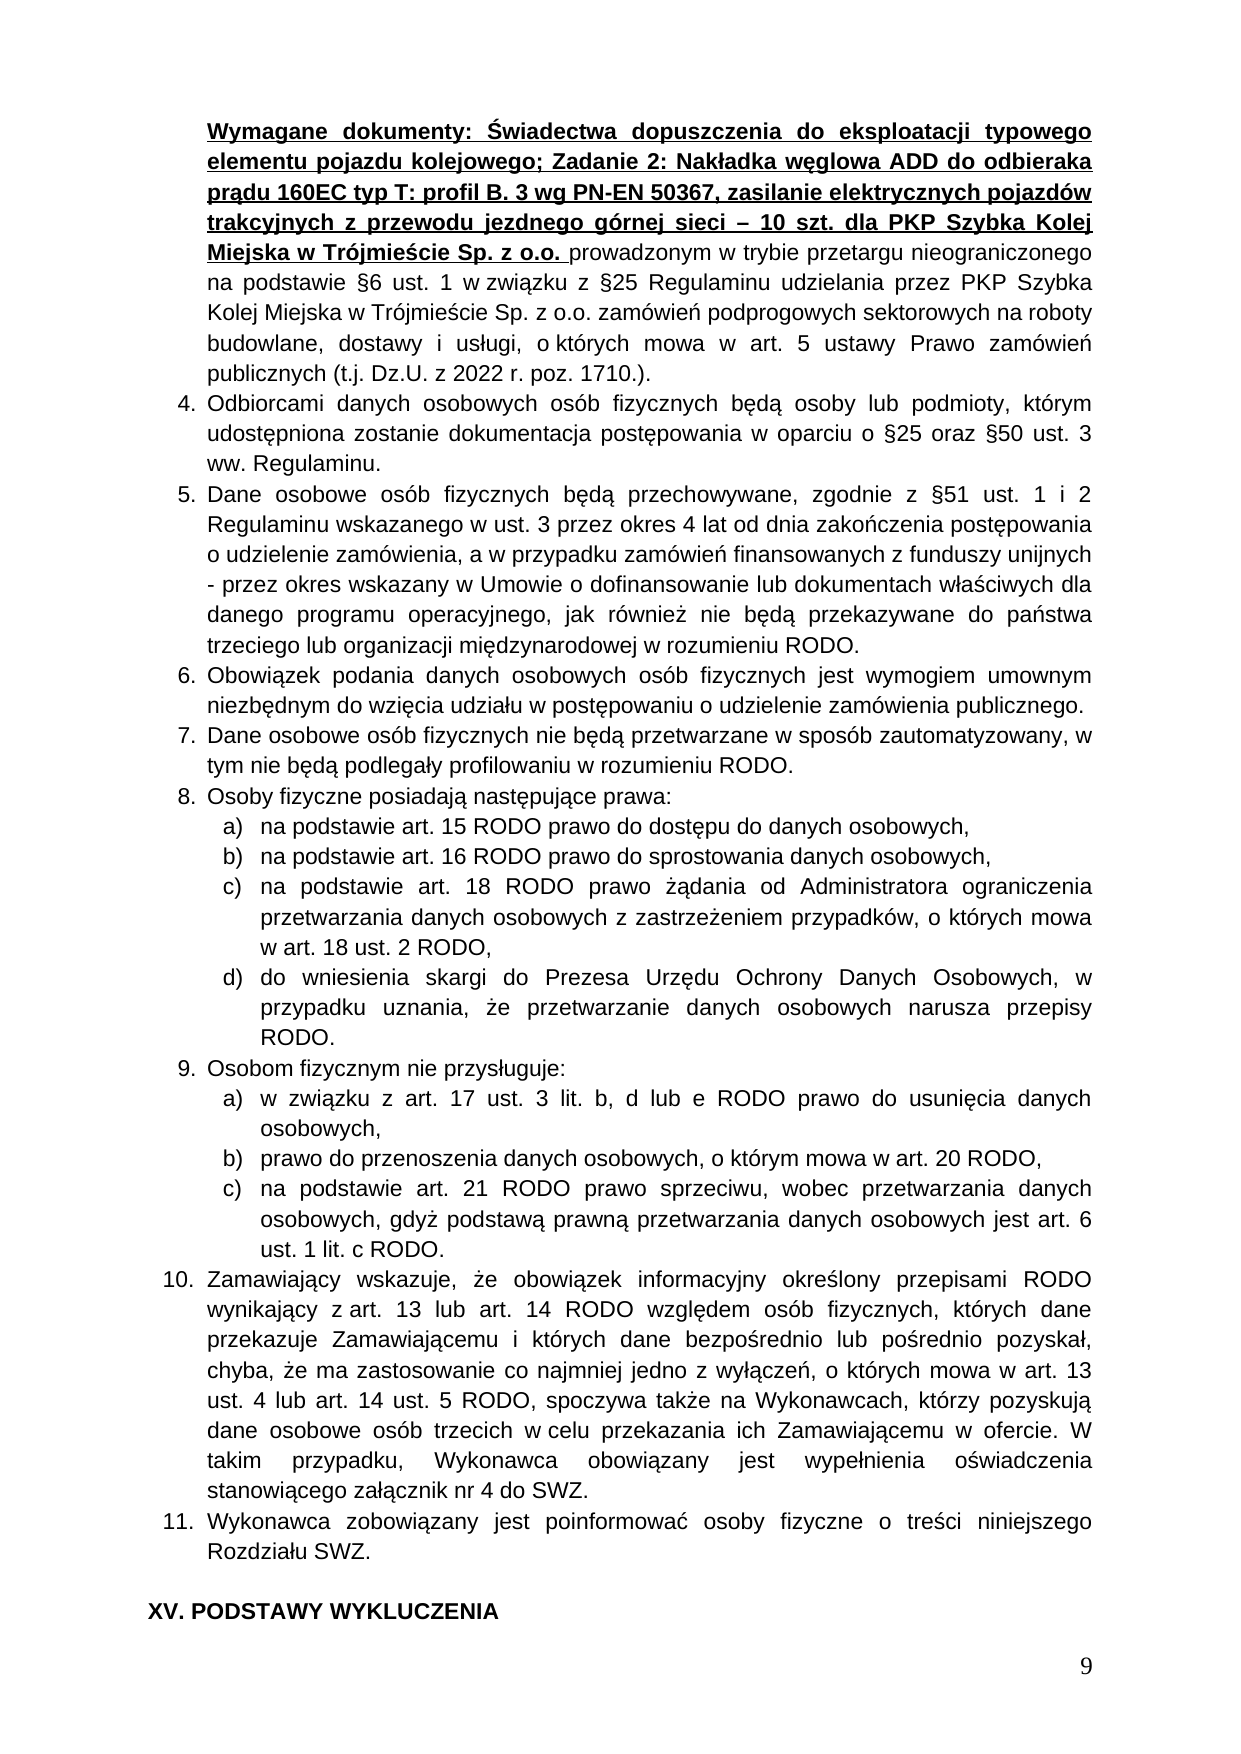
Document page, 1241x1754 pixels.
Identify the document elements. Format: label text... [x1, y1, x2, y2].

list Obowiązek podania danych osobowych osób fizycznych jest wymogiem umownym niezbędnym do wzięcia udziału w postępowaniu o udzielenie zamówienia publicznego. [177, 662, 1092, 718]
list na podstawie art. 21 RODO prawo sprzeciwu, wobec przetwarzania danych osobowych, gdyż podstawą prawną przetwarzania danych osobowych jest art. 6 ust. 1 lit. c RODO. [223, 1175, 1092, 1262]
list Wykonawca zobowiązany jest poinformować osoby fizyczne o treści niniejszego Rozdziału SWZ. [162, 1508, 1092, 1564]
list Osoby fizyczne posiadają następujące prawa: [177, 783, 1092, 809]
text XV. PODSTAWY WYKLUCZENIA [148, 1598, 1092, 1625]
list Odbiorcami danych osobowych osób fizycznych będą osoby lub podmioty, którym udostępniona zostanie dokumentacja postępowania w oparciu o §25 oraz §50 ust. 3 ww. Regulaminu. [177, 390, 1092, 477]
list w związku z art. 17 ust. 3 lit. b, d lub e RODO prawo do usunięcia danych osobowych, [223, 1085, 1092, 1141]
list na podstawie art. 16 RODO prawo do sprostowania danych osobowych, [223, 843, 1092, 869]
list do wniesienia skargi do Prezesa Urzędu Ochrony Danych Osobowych, w przypadku uznania, że przetwarzanie danych osobowych narusza przepisy RODO. [223, 964, 1092, 1051]
list prawo do przenoszenia danych osobowych, o którym mowa w art. 20 RODO, [223, 1145, 1092, 1172]
list na podstawie art. 18 RODO prawo żądania od Administratora ograniczenia przetwarzania danych osobowych z zastrzeżeniem przypadków, o których mowa w art. 18 ust. 2 RODO, [223, 873, 1092, 960]
list Osobom fizycznym nie przysługuje: [177, 1054, 1092, 1081]
list Dane osobowe osób fizycznych nie będą przetwarzane w sposób zautomatyzowany, w tym nie będą podlegały profilowaniu w rozumieniu RODO. [177, 722, 1092, 779]
list Zamawiający wskazuje, że obowiązek informacyjny określony przepisami RODO wynikający z art. 13 lub art. 14 RODO względem osób fizycznych, których dane przekazuje Zamawiającemu i których dane bezpośrednio lub pośrednio pozyskał, chyba, że ma zastosowanie co najmniej jedno z wyłączeń, o których mowa w art. 13 ust. 4 lub art. 14 ust. 5 RODO, spoczywa także na Wykonawcach, którzy pozyskują dane osobowe osób trzecich w celu przekazania ich Zamawiającemu w ofercie. W takim przypadku, Wykonawca obowiązany jest wypełnienia oświadczenia stanowiącego załącznik nr 4 do SWZ. [162, 1266, 1092, 1504]
list Dane osobowe osób fizycznych będą przechowywane, zgodnie z §51 ust. 1 i 2 Regulaminu wskazanego w ust. 3 przez okres 4 lat od dnia zakończenia postępowania o udzielenie zamówienia, a w przypadku zamówień finansowanych z funduszy unijnych - przez okres wskazany w Umowie o dofinansowanie lub dokumentach właściwych dla danego programu operacyjnego, jak również nie będą przekazywane do państwa trzeciego lub organizacji międzynarodowej w rozumieniu RODO. [177, 481, 1092, 658]
list na podstawie art. 15 RODO prawo do dostępu do danych osobowych, [223, 813, 1092, 839]
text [207, 118, 1092, 141]
